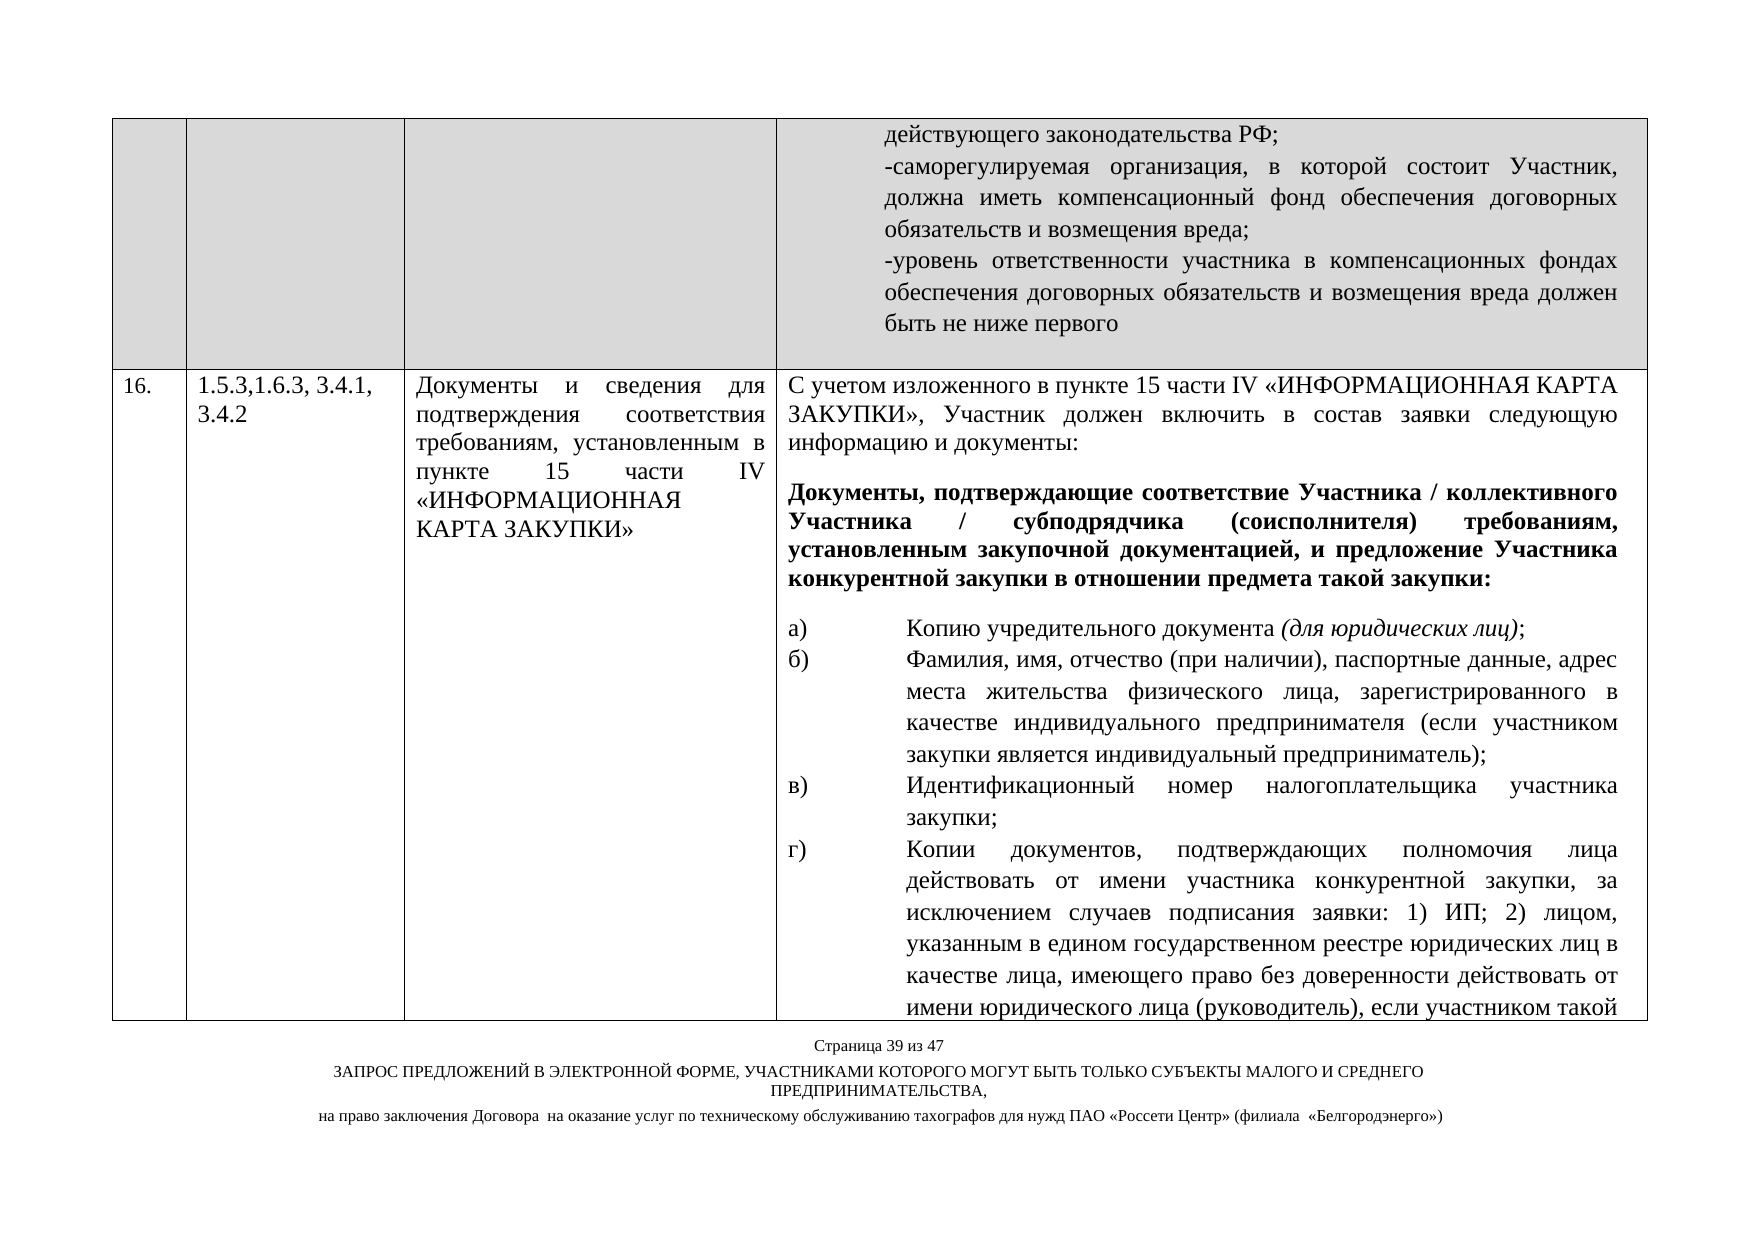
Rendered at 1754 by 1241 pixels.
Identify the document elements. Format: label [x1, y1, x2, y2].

table_cell [113, 119, 186, 369]
table_cell [187, 119, 404, 369]
table_cell [405, 119, 776, 369]
table_cell [777, 370, 1647, 1020]
table_cell [187, 370, 404, 1020]
table_cell [777, 119, 1647, 369]
table_cell [405, 370, 776, 1020]
table_cell [113, 370, 186, 1020]
